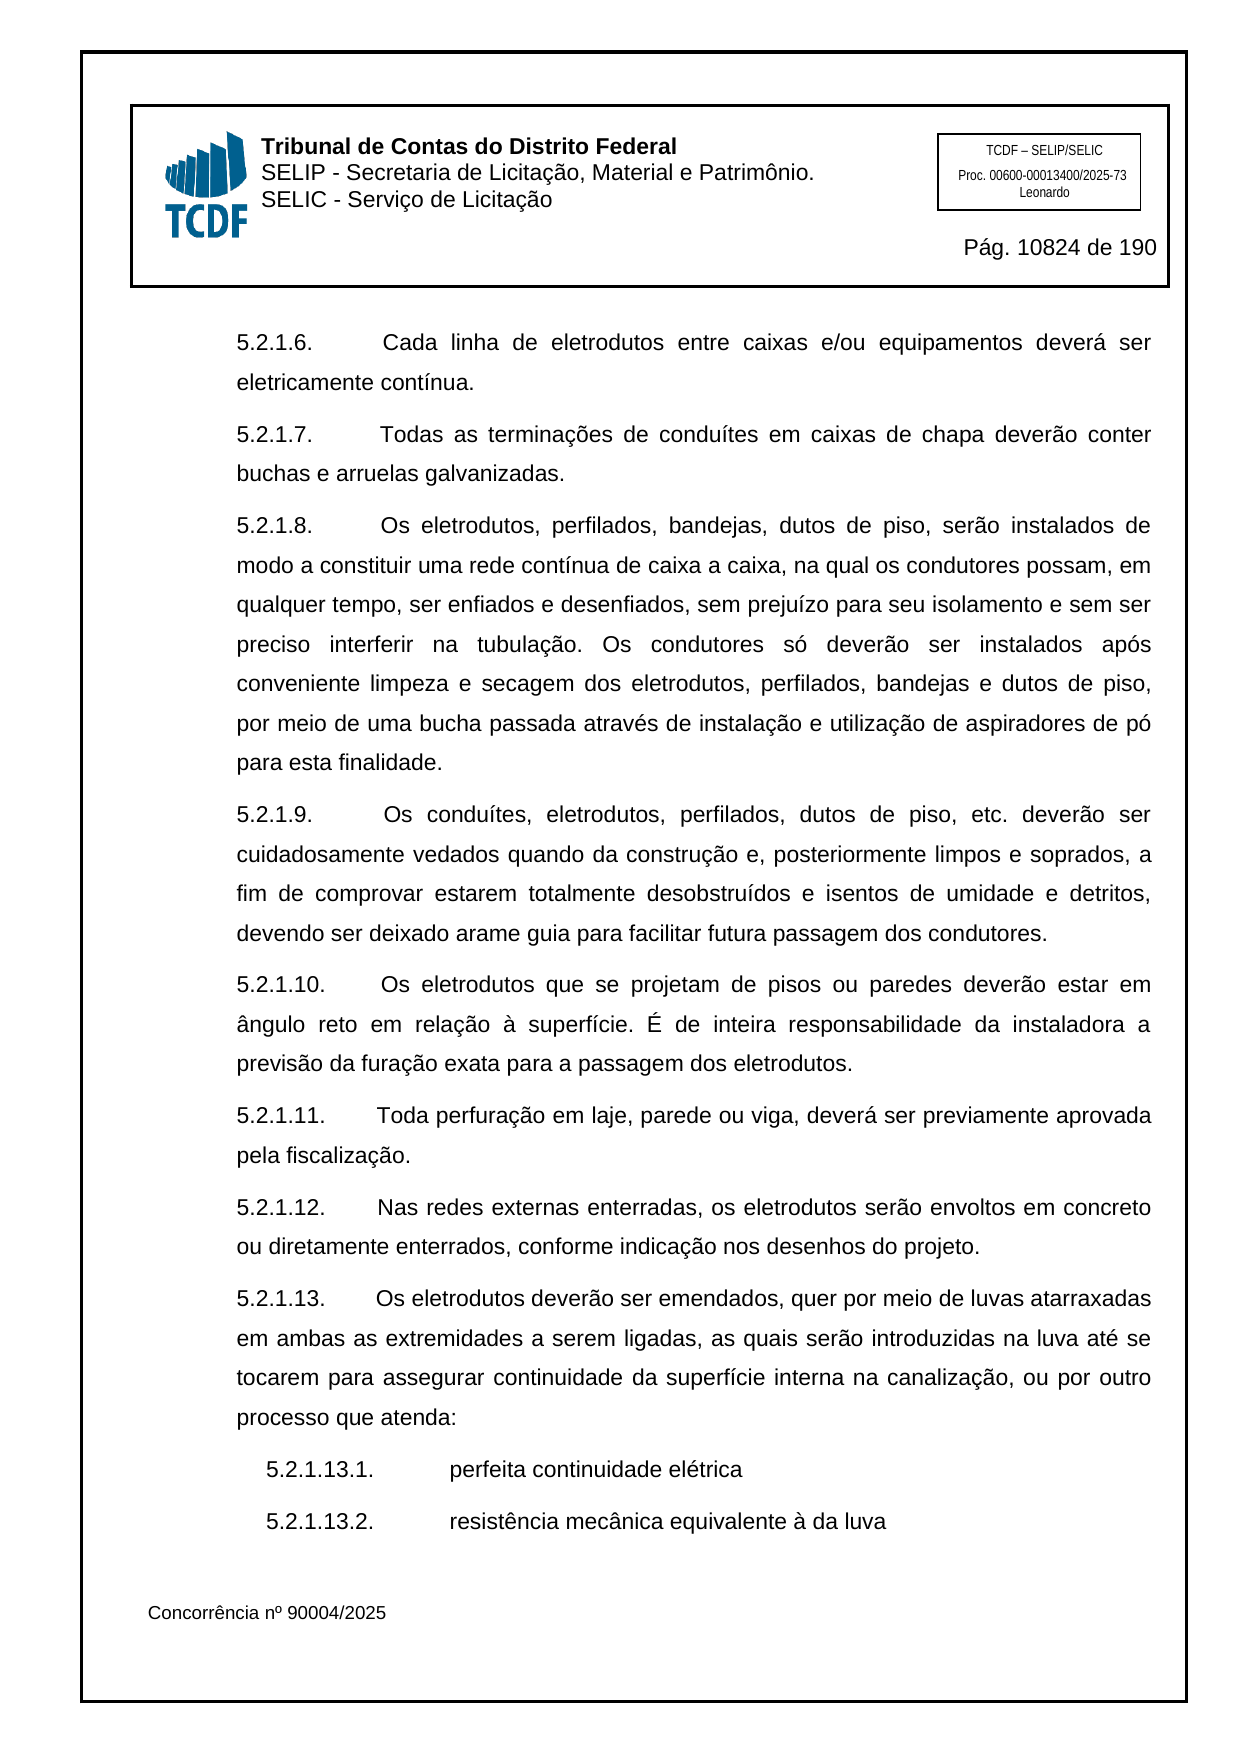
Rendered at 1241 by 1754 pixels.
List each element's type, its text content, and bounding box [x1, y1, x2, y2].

text perfeita continuidade elétrica [266, 1456, 1152, 1482]
picture [150, 128, 262, 240]
text Todas as terminações de conduítes em caixas de chapa deverão conter buchas e arruelas galvanizadas. [236, 421, 1152, 487]
text Os eletrodutos deverão ser emendados, quer por meio de luvas atarraxadas em ambas as extremidades a serem ligadas, as quais serão introduzidas na luva até se tocarem para assegurar continuidade da superfície interna na canalização, ou por outro processo que atenda: [236, 1285, 1152, 1430]
text Nas redes externas enterradas, os eletrodutos serão envoltos em concreto ou diretamente enterrados, conforme indicação nos desenhos do projeto. [236, 1194, 1152, 1260]
text Toda perfuração em laje, parede ou viga, deverá ser previamente aprovada pela fiscalização. [236, 1102, 1152, 1168]
text Os eletrodutos que se projetam de pisos ou paredes deverão estar em ângulo reto em relação à superfície. É de inteira responsabilidade da instaladora a previsão da furação exata para a passagem dos eletrodutos. [236, 971, 1152, 1077]
text Os eletrodutos, perfilados, bandejas, dutos de piso, serão instalados de modo a constituir uma rede contínua de caixa a caixa, na qual os condutores possam, em qualquer tempo, ser enfiados e desenfiados, sem prejuízo para seu isolamento e sem ser preciso interferir na tubulação. Os condutores só deverão ser instalados após conveniente limpeza e secagem dos eletrodutos, perfilados, bandejas e dutos de piso, por meio de uma bucha passada através de instalação e utilização de aspiradores de pó para esta finalidade. [236, 512, 1152, 775]
text Os conduítes, eletrodutos, perfilados, dutos de piso, etc. deverão ser cuidadosamente vedados quando da construção e, posteriormente limpos e soprados, a fim de comprovar estarem totalmente desobstruídos e isentos de umidade e detritos, devendo ser deixado arame guia para facilitar futura passagem dos condutores. [236, 801, 1152, 946]
text resistência mecânica equivalente à da luva [266, 1508, 1152, 1534]
text Cada linha de eletrodutos entre caixas e/ou equipamentos deverá ser eletricamente contínua. [236, 329, 1152, 395]
